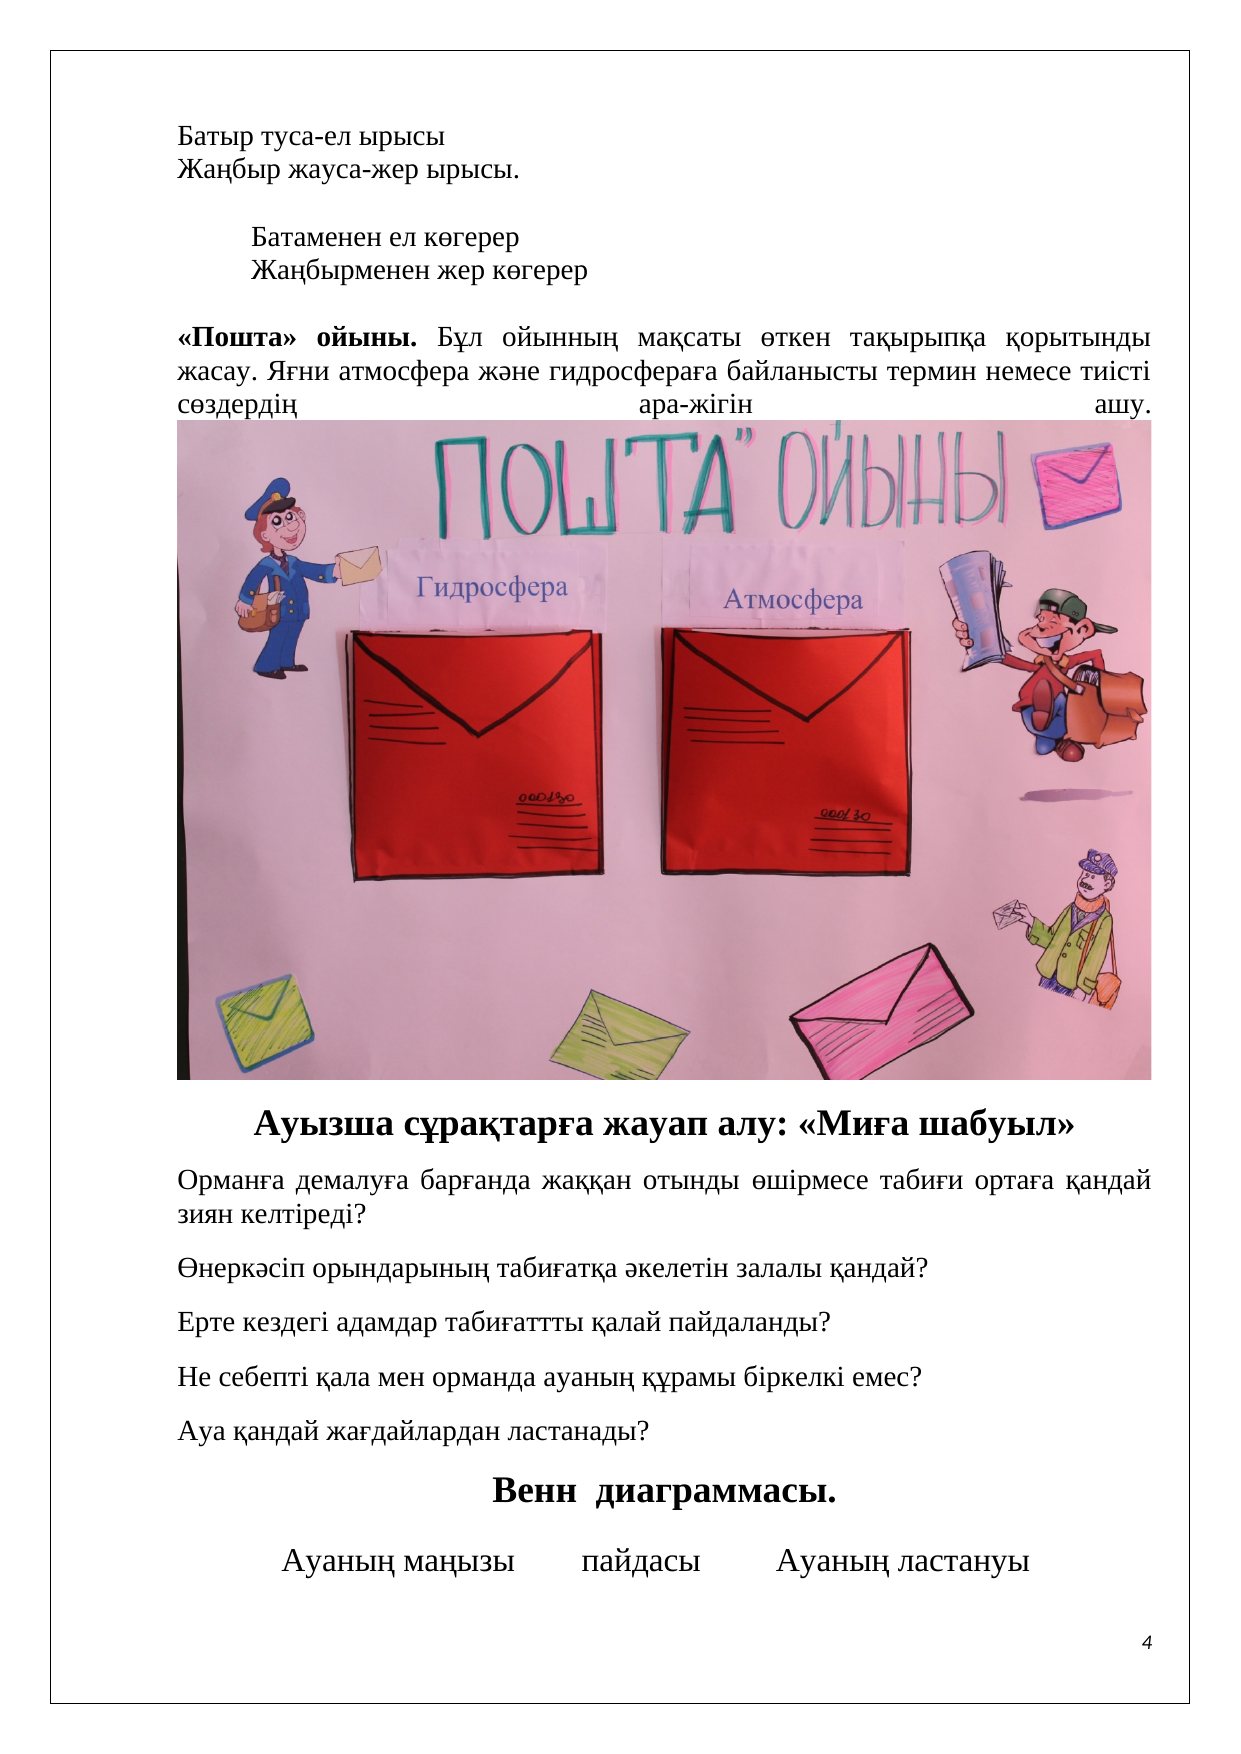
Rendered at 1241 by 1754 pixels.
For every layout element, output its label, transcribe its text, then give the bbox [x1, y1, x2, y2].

text Ауаның маңызы пайдасы Ауаның ластануы [177, 1540, 1152, 1578]
picture [177, 420, 1152, 1080]
text Не себепті қала мен орманда ауаның құрамы біркелкі емес? [177, 1359, 1152, 1392]
text Венн диаграммасы. [177, 1468, 1152, 1511]
text Өнеркәсіп орындарының табиғатқа әкелетін залалы қандай? [177, 1250, 1152, 1284]
text Ауызша сұрақтарға жауап алу: «Миға шабуыл» [177, 1100, 1152, 1143]
text Ауа қандай жағдайлардан ластанады? [177, 1413, 1152, 1447]
text Батыр туса-ел ырысы [177, 118, 1152, 152]
text Жаңбыр жауса-жер ырысы. [177, 152, 1152, 185]
text «Пошта» ойыны. Бұл ойынның мақсаты өткен тақырыпқа қорытынды жасау. Яғни атмосфера және гидросфераға байланысты термин немесе тиісті сөздердің ара-жігін ашу. [177, 319, 1152, 420]
text Жаңбырменен жер көгерер [177, 252, 1152, 286]
text Ерте кездегі адамдар табиғаттты қалай пайдаланды? [177, 1304, 1152, 1338]
text Орманға демалуға барғанда жаққан отынды өшірмесе табиғи ортаға қандай зиян келтіреді? [177, 1162, 1152, 1229]
text Батаменен ел көгерер [177, 219, 1152, 252]
